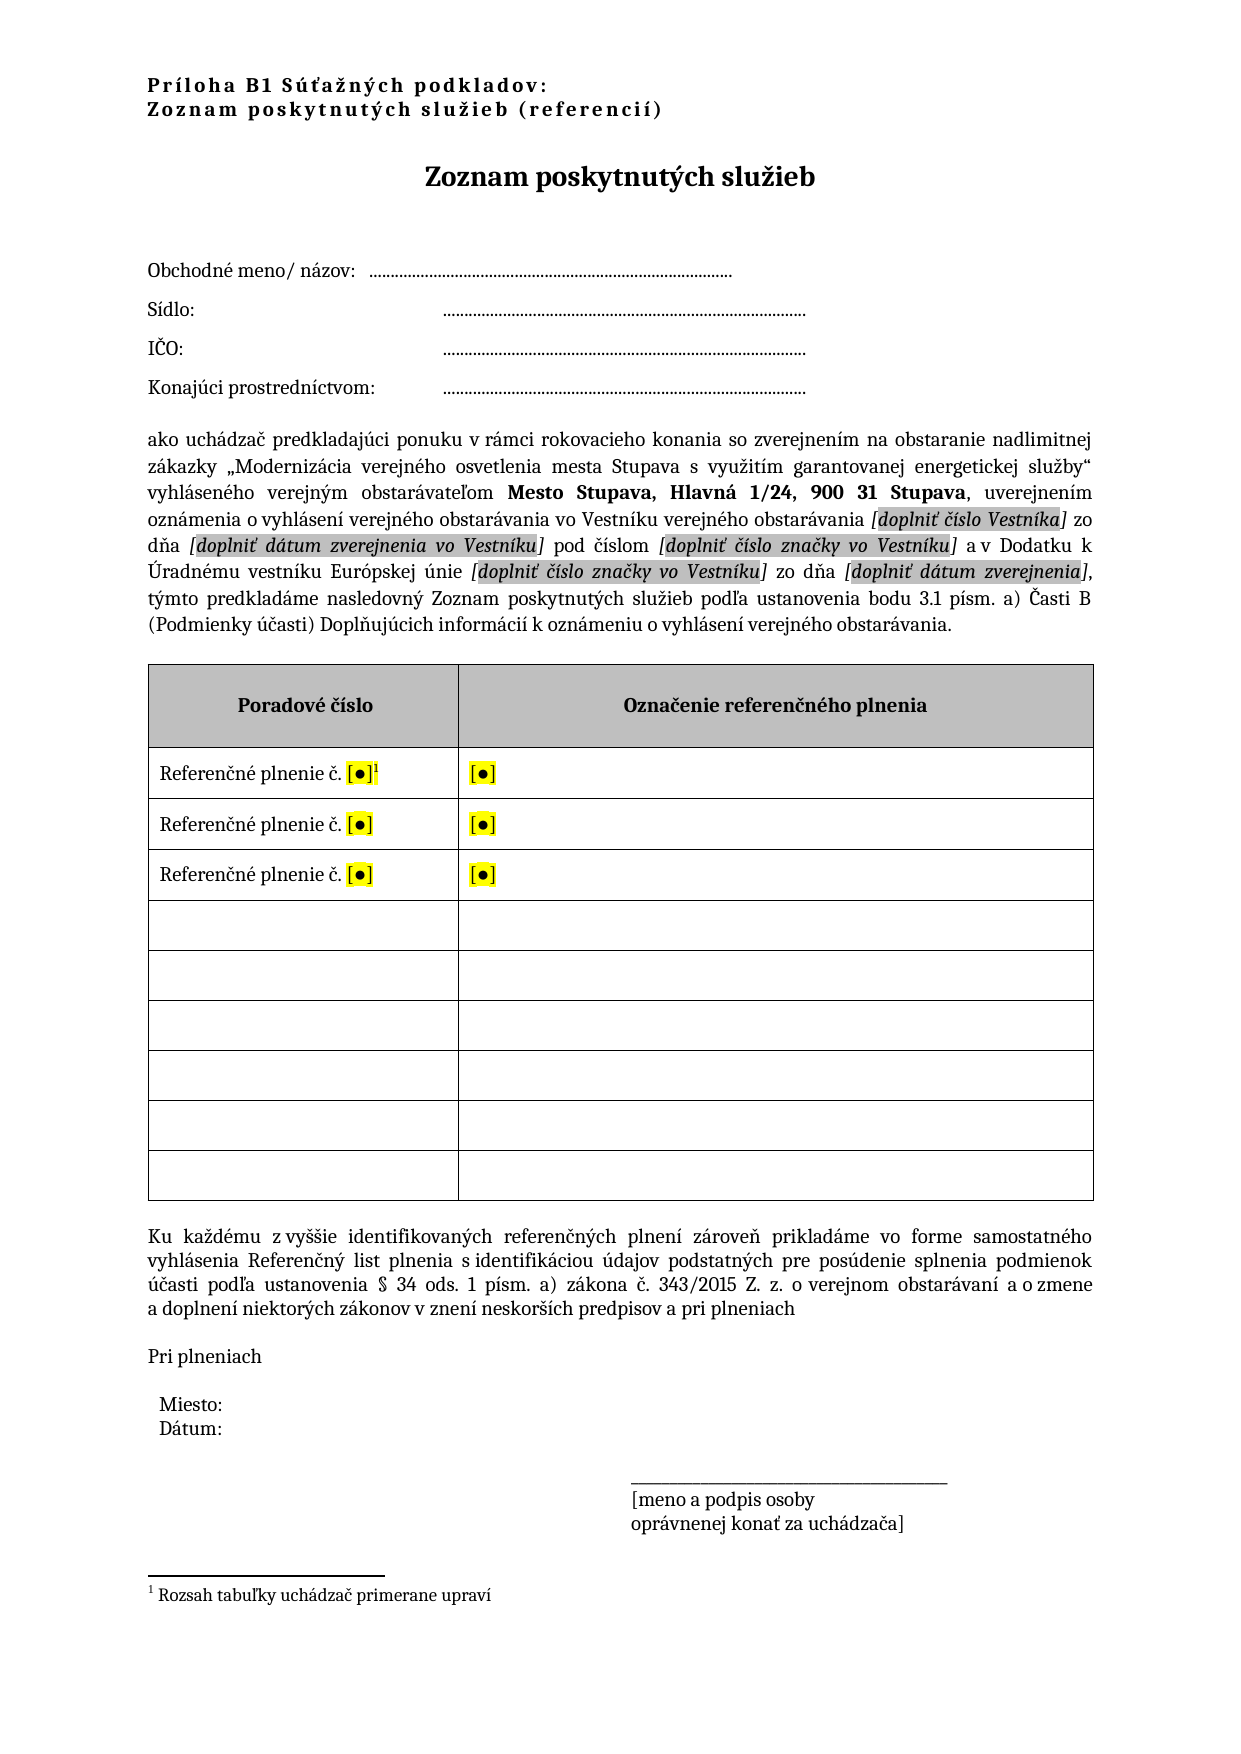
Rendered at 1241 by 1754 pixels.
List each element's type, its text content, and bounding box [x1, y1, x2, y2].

text IČO: ..................................................................................... [148, 337, 1093, 361]
text Ku každému z vyššie identifikovaných referenčných plnení zároveň prikladáme vo forme samostatného vyhlásenia Referenčný list plnenia s identifikáciou údajov podstatných pre posúdenie splnenia podmienok účasti podľa ustanovenia § 34 ods. 1 písm. a) zákona č. 343/2015 Z. z. o verejnom obstarávaní a o zmene a doplnení niektorých zákonov v znení neskorších predpisov a pri plneniach [148, 1224, 1093, 1320]
table_cell [149, 951, 458, 999]
table_cell Referenčné plnenie č. [●] [149, 850, 458, 899]
table_cell [149, 901, 458, 949]
table_cell [149, 1051, 458, 1099]
text Zoznam poskytnutých služieb [148, 160, 1093, 194]
table_cell [459, 1101, 1093, 1149]
table_cell [149, 1001, 458, 1049]
table_cell [459, 951, 1093, 999]
text Pri plneniach [148, 1344, 1093, 1368]
table_header Miesto: Dátum: [148, 1392, 619, 1560]
text Obchodné meno/ názov: ..................................................................................... [148, 259, 1093, 283]
table_cell [459, 1151, 1093, 1199]
table_cell [●] [459, 748, 1093, 798]
text ako uchádzač predkladajúci ponuku v rámci rokovacieho konania so zverejnením na obstaranie nadlimitnej zákazky „Modernizácia verejného osvetlenia mesta Stupava s využitím garantovanej energetickej služby“ vyhláseného verejným obstarávateľom Mesto Stupava, Hlavná 1/24, 900 31 Stupava, uverejnením oznámenia o vyhlásení verejného obstarávania vo Vestníku verejného obstarávania [doplniť číslo Vestníka] zo dňa [doplniť dátum zverejnenia vo Vestníku] pod číslom [doplniť číslo značky vo Vestníku] a v Dodatku k Úradnému vestníku Európskej únie [doplniť číslo značky vo Vestníku] zo dňa [doplniť dátum zverejnenia], týmto predkladáme nasledovný Zoznam poskytnutých služieb podľa ustanovenia bodu 3.1 písm. a) Časti B (Podmienky účasti) Doplňujúcich informácií k oznámeniu o vyhlásení verejného obstarávania. [148, 428, 1093, 637]
table_cell [●] [459, 850, 1093, 899]
text Sídlo: ..................................................................................... [148, 298, 1093, 322]
table_cell [149, 1101, 458, 1149]
table_header Označenie referenčného plnenia [459, 665, 1093, 747]
table_cell [459, 1051, 1093, 1099]
table_header Poradové číslo [149, 665, 458, 747]
table_cell Referenčné plnenie č. [●] [149, 799, 458, 849]
table_cell Referenčné plnenie č. [●] [149, 748, 458, 798]
table_header _________________________________________ [meno a podpis osoby oprávnenej konať za uchádzača] [620, 1392, 1092, 1560]
table_cell [149, 1151, 458, 1199]
table_cell [●] [459, 799, 1093, 849]
table_cell [459, 1001, 1093, 1049]
table_cell [459, 901, 1093, 949]
text Konajúci prostredníctvom: ..................................................................................... [148, 375, 1093, 399]
